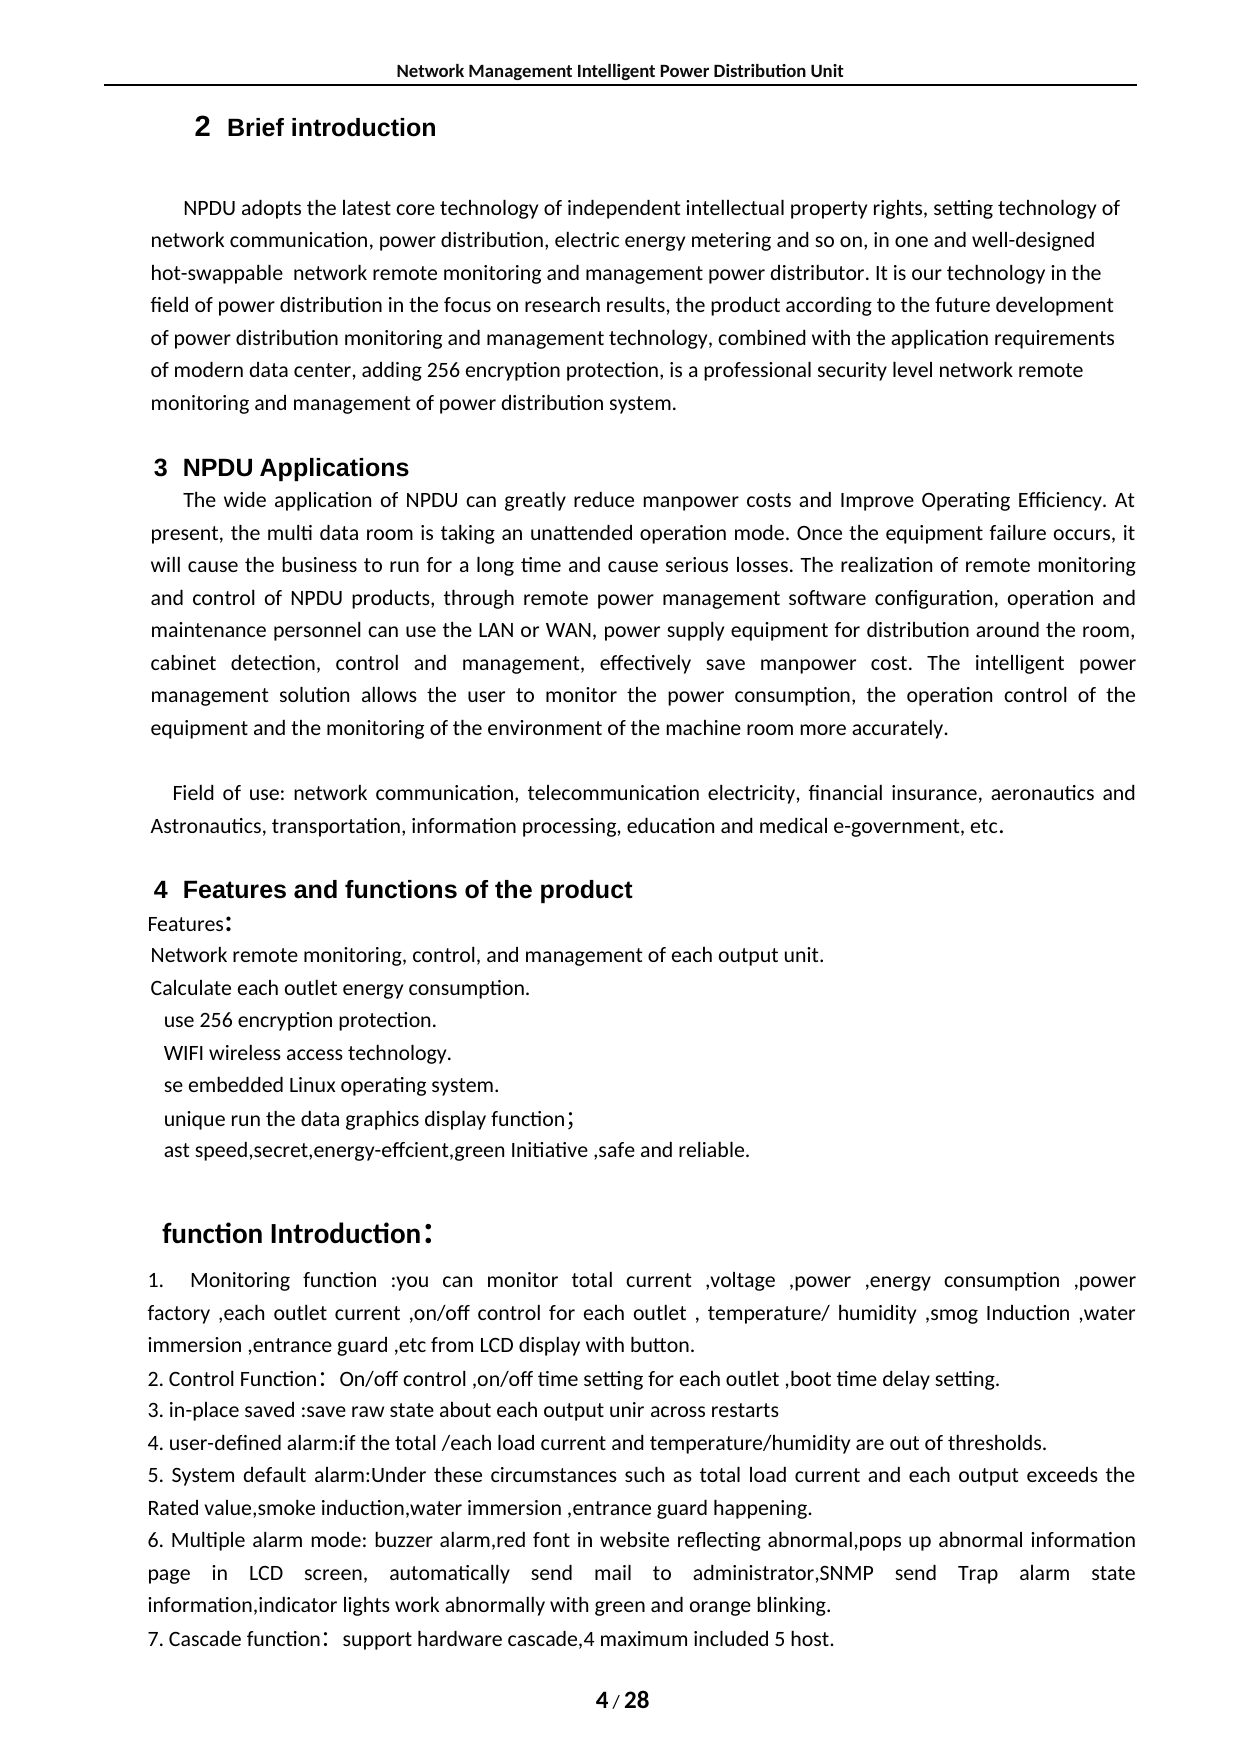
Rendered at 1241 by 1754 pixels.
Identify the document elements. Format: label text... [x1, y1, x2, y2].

text use 256 encryption protection. [103, 1003, 1137, 1036]
list NPDU adopts the latest core technology of independent intellectual property rights, setting technology of network communication, power distribution, electric energy metering and so on, in one and well-designed hot-swappable network remote monitoring and management power distributor. It is our technology in the field of power distribution in the focus on research results, the product according to the future development of power distribution monitoring and management technology, combined with the application requirements of modern data center, adding 256 encryption protection, is a professional security level network remote monitoring and management of power distribution system. [150, 191, 1137, 418]
list Calculate each outlet energy consumption. [150, 971, 1137, 1003]
text 4. user-defined alarm:if the total /each load current and temperature/humidity are out of thresholds. [103, 1426, 1137, 1458]
text 2. Control Function：On/off control ,on/off time setting for each outlet ,boot time delay setting. [103, 1361, 1137, 1393]
text ast speed,secret,energy-effcient,green Initiative ,safe and reliable. [103, 1133, 1137, 1166]
text 7. Cascade function：support hardware cascade,4 maximum included 5 host. [103, 1621, 1137, 1653]
text Network remote monitoring, control, and management of each output unit. [150, 938, 1137, 971]
text 6. Multiple alarm mode: buzzer alarm,red font in website reflecting abnormal,pops up abnormal information page in LCD screen, automatically send mail to administrator,SNMP send Trap alarm state information,indicator lights work abnormally with green and orange blinking. [147, 1523, 1137, 1621]
text 1. Monitoring function :you can monitor total current ,voltage ,power ,energy consumption ,power factory ,each outlet current ,on/off control for each outlet , temperature/ humidity ,smog Induction ,water immersion ,entrance guard ,etc from LCD display with button. [147, 1263, 1137, 1361]
text Features： [103, 906, 1137, 938]
text 3. in-place saved :save raw state about each output unir across restarts [103, 1393, 1137, 1426]
text 4 Features and functions of the product [103, 873, 1137, 906]
text 5. System default alarm:Under these circumstances such as total load current and each output exceeds the Rated value,smoke induction,water immersion ,entrance guard happening. [147, 1458, 1137, 1523]
text WIFI wireless access technology. [103, 1036, 1137, 1068]
text function Introduction： [103, 1198, 1137, 1263]
text Field of use: network communication, telecommunication electricity, financial insurance, aeronautics and Astronautics, transportation, information processing, education and medical e-government, etc. [150, 776, 1137, 841]
text unique run the data graphics display function； [103, 1101, 1137, 1133]
text 3 NPDU Applications [103, 451, 1137, 483]
text se embedded Linux operating system. [103, 1068, 1137, 1101]
list 2 Brief introduction [150, 93, 1137, 158]
text The wide application of NPDU can greatly reduce manpower costs and Improve Operating Efficiency. At present, the multi data room is taking an unattended operation mode. Once the equipment failure occurs, it will cause the business to run for a long time and cause serious losses. The realization of remote monitoring and control of NPDU products, through remote power management software configuration, operation and maintenance personnel can use the LAN or WAN, power supply equipment for distribution around the room, cabinet detection, control and management, effectively save manpower cost. The intelligent power management solution allows the user to monitor the power consumption, the operation control of the equipment and the monitoring of the environment of the machine room more accurately. [150, 483, 1137, 743]
